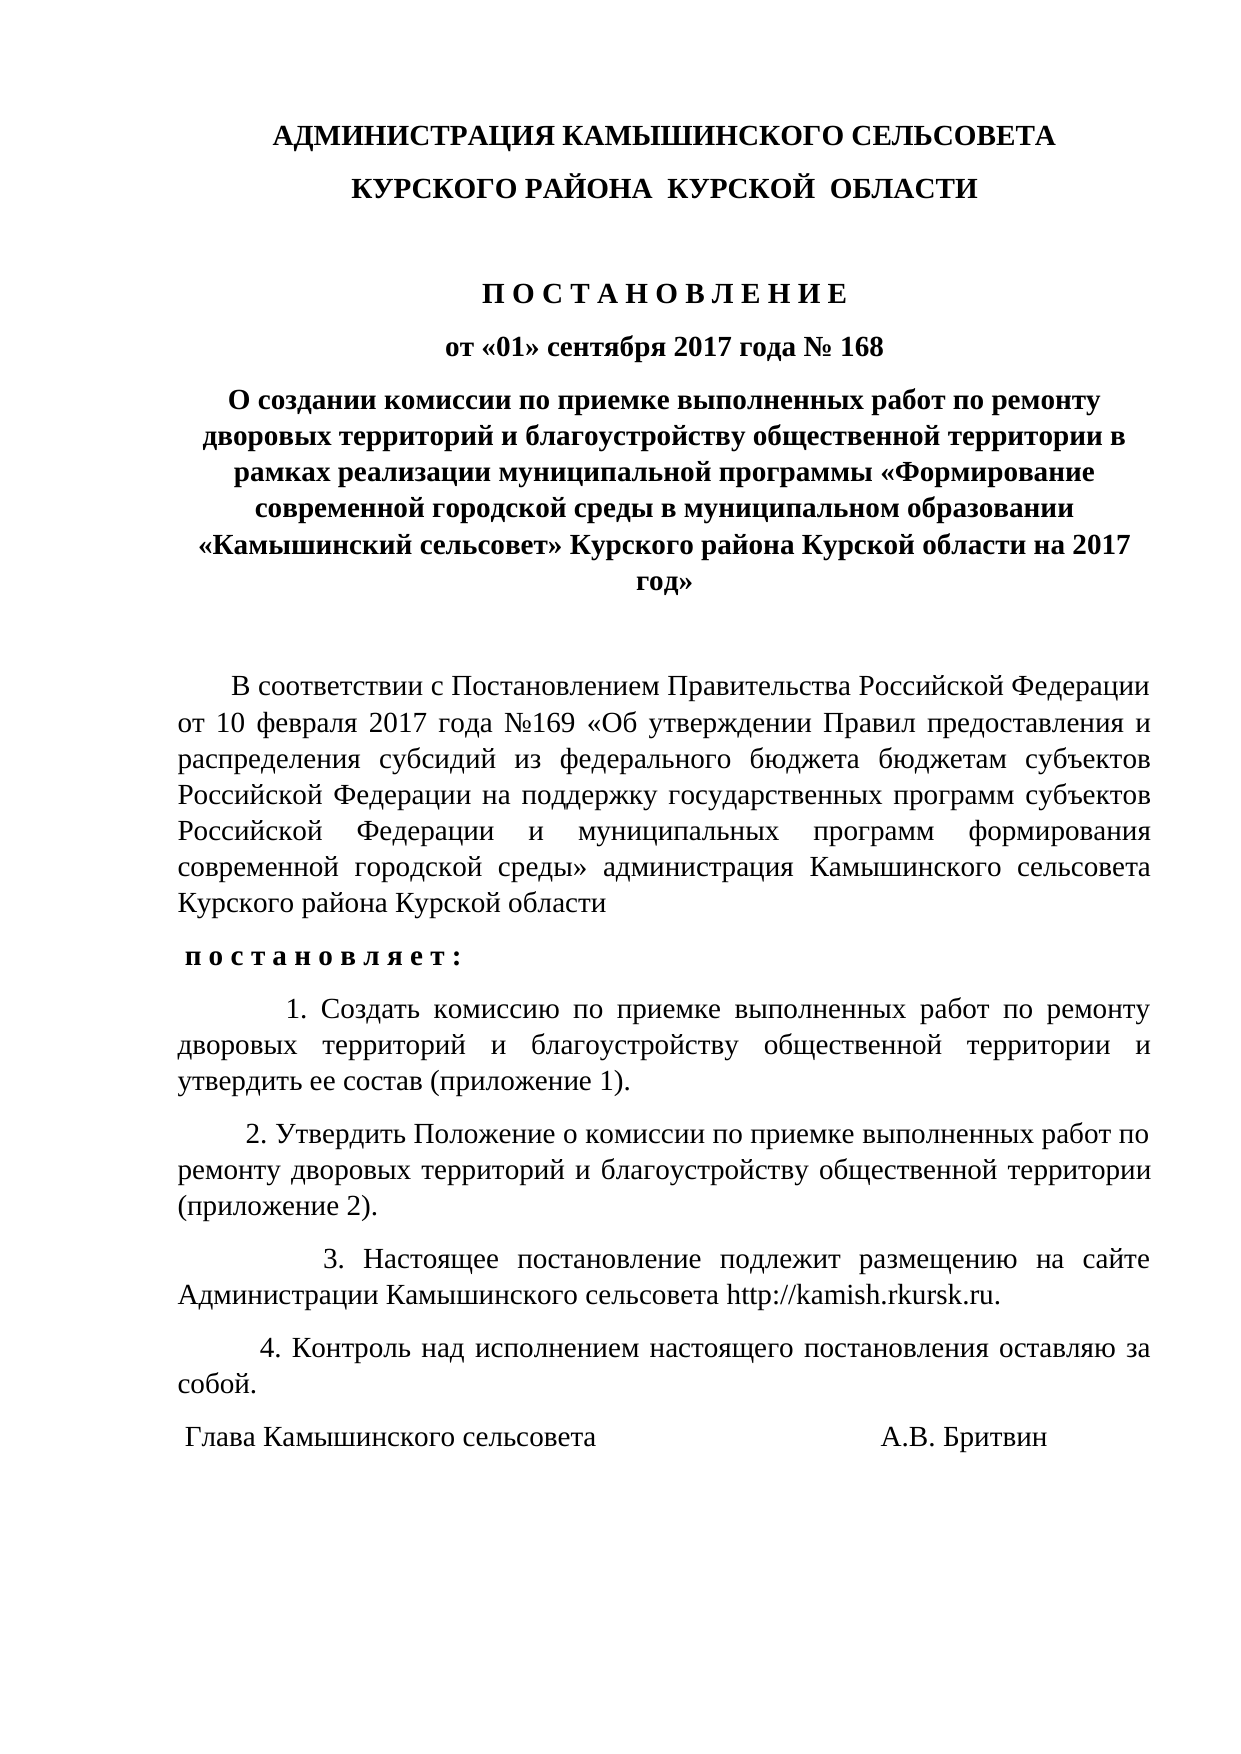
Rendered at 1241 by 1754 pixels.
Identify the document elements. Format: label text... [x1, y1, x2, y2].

text от «01» сентября 2017 года № 168 [177, 329, 1152, 363]
text 1. Создать комиссию по приемке выполненных работ по ремонту дворовых территорий и благоустройству общественной территории и утвердить ее состав (приложение 1). [177, 991, 1152, 1097]
text 4. Контроль над исполнением настоящего постановления оставляю за собой. [177, 1330, 1152, 1400]
text 2. Утвердить Положение о комиссии по приемке выполненных работ по ремонту дворовых территорий и благоустройству общественной территории (приложение 2). [177, 1116, 1152, 1222]
text АДМИНИСТРАЦИЯ КАМЫШИНСКОГО СЕЛЬСОВЕТА [177, 118, 1152, 152]
text КУРСКОГО РАЙОНА КУРСКОЙ ОБЛАСТИ [177, 171, 1152, 204]
text В соответствии с Постановлением Правительства Российской Федерации от 10 февраля 2017 года №169 «Об утверждении Правил предоставления и распределения субсидий из федерального бюджета бюджетам субъектов Российской Федерации на поддержку государственных программ субъектов Российской Федерации и муниципальных программ формирования современной городской среды» администрация Камышинского сельсовета Курского района Курской области [177, 668, 1152, 919]
text О создании комиссии по приемке выполненных работ по ремонту дворовых территорий и благоустройству общественной территории в рамках реализации муниципальной программы «Формирование современной городской среды в муниципальном образовании «Камышинский сельсовет» Курского района Курской области на 2017 год» [177, 382, 1152, 596]
text 3. Настоящее постановление подлежит размещению на сайте Администрации Камышинского сельсовета http://kamish.rkursk.ru. [177, 1241, 1152, 1311]
text Глава Камышинского сельсовета А.В. Бритвин [177, 1419, 1152, 1453]
text п о с т а н о в л я е т : [177, 938, 1152, 972]
text П О С Т А Н О В Л Е Н И Е [177, 277, 1152, 310]
